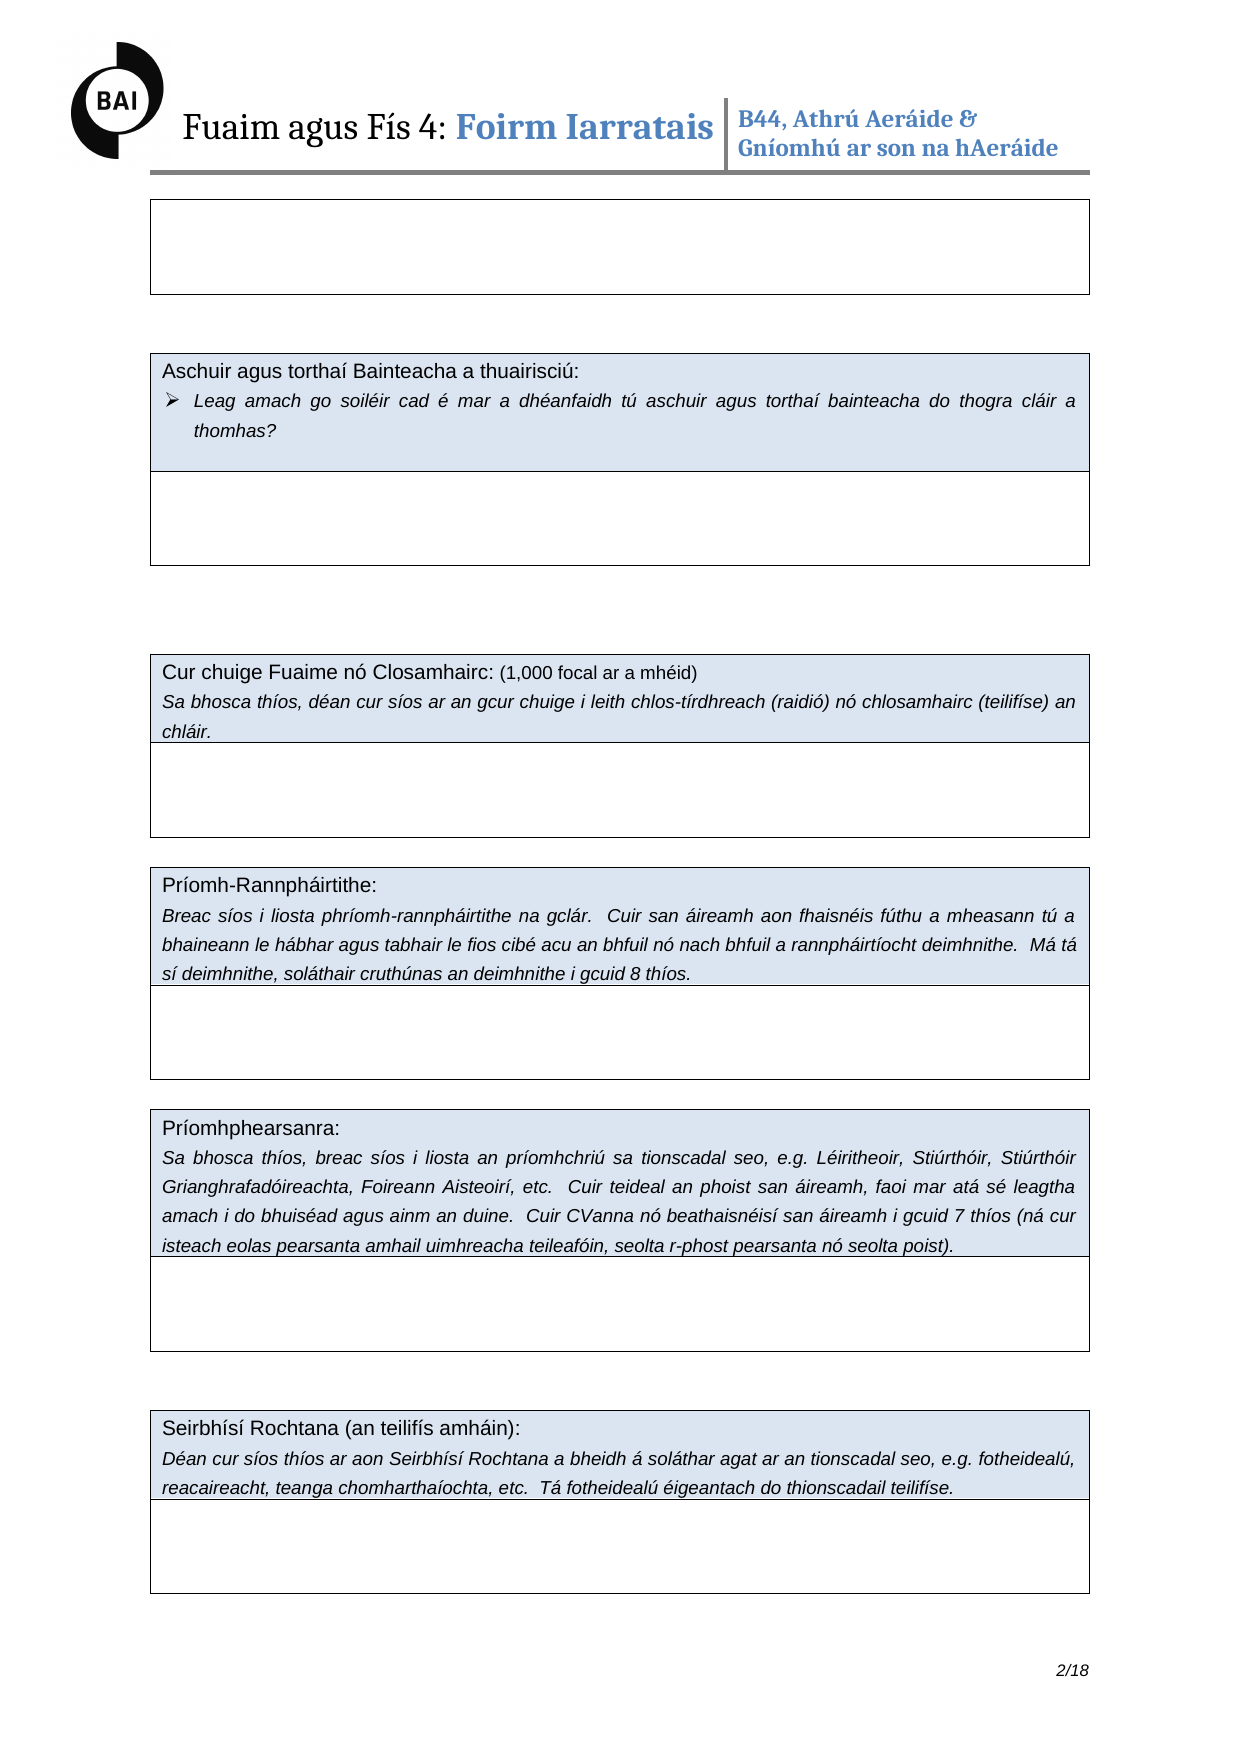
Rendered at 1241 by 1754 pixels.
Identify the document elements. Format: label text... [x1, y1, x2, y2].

table_cell [151, 1500, 1089, 1593]
table_cell [151, 986, 1089, 1079]
table_cell [151, 743, 1089, 837]
table_cell [151, 1257, 1089, 1351]
table_cell [151, 472, 1089, 565]
table_header Príomhphearsanra: Sa bhosca thíos, breac síos i liosta an príomhchriú sa tionscadal seo, e.g. Léiritheoir, Stiúrthóir, Stiúrthóir Grianghrafadóireachta, Foireann Aisteoirí, etc. Cuir teideal an phoist san áireamh, faoi mar atá sé leagtha amach i do bhuiséad agus ainm an duine. Cuir CVanna nó beathaisnéisí san áireamh i gcuid 7 thíos (ná cur isteach eolas pearsanta amhail uimhreacha teileafóin, seolta r-phost pearsanta nó seolta poist). [151, 1110, 1089, 1256]
table_cell [151, 200, 1089, 293]
table_header Seirbhísí Rochtana (an teilifís amháin): Déan cur síos thíos ar aon Seirbhísí Rochtana a bheidh á soláthar agat ar an tionscadal seo, e.g. fotheidealú, reacaireacht, teanga chomharthaíochta, etc. Tá fotheidealú éigeantach do thionscadail teilifíse. [151, 1411, 1089, 1498]
table_header Príomh-Rannpháirtithe: Breac síos i liosta phríomh-rannpháirtithe na gclár. Cuir san áireamh aon fhaisnéis fúthu a mheasann tú a bhaineann le hábhar agus tabhair le fios cibé acu an bhfuil nó nach bhfuil a rannpháirtíocht deimhnithe. Má tá sí deimhnithe, soláthair cruthúnas an deimhnithe i gcuid 8 thíos. [151, 868, 1089, 984]
picture [56, 26, 171, 174]
table_header Cur chuige Fuaime nó Closamhairc: (1,000 focal ar a mhéid) Sa bhosca thíos, déan cur síos ar an gcur chuige i leith chlos-tírdhreach (raidió) nó chlosamhairc (teilifíse) an chláir. [151, 655, 1089, 742]
table_header Aschuir agus torthaí Bainteacha a thuairisciú: Leag amach go soiléir cad é mar a dhéanfaidh tú aschuir agus torthaí bainteacha do thogra cláir a thomhas? [151, 354, 1089, 471]
